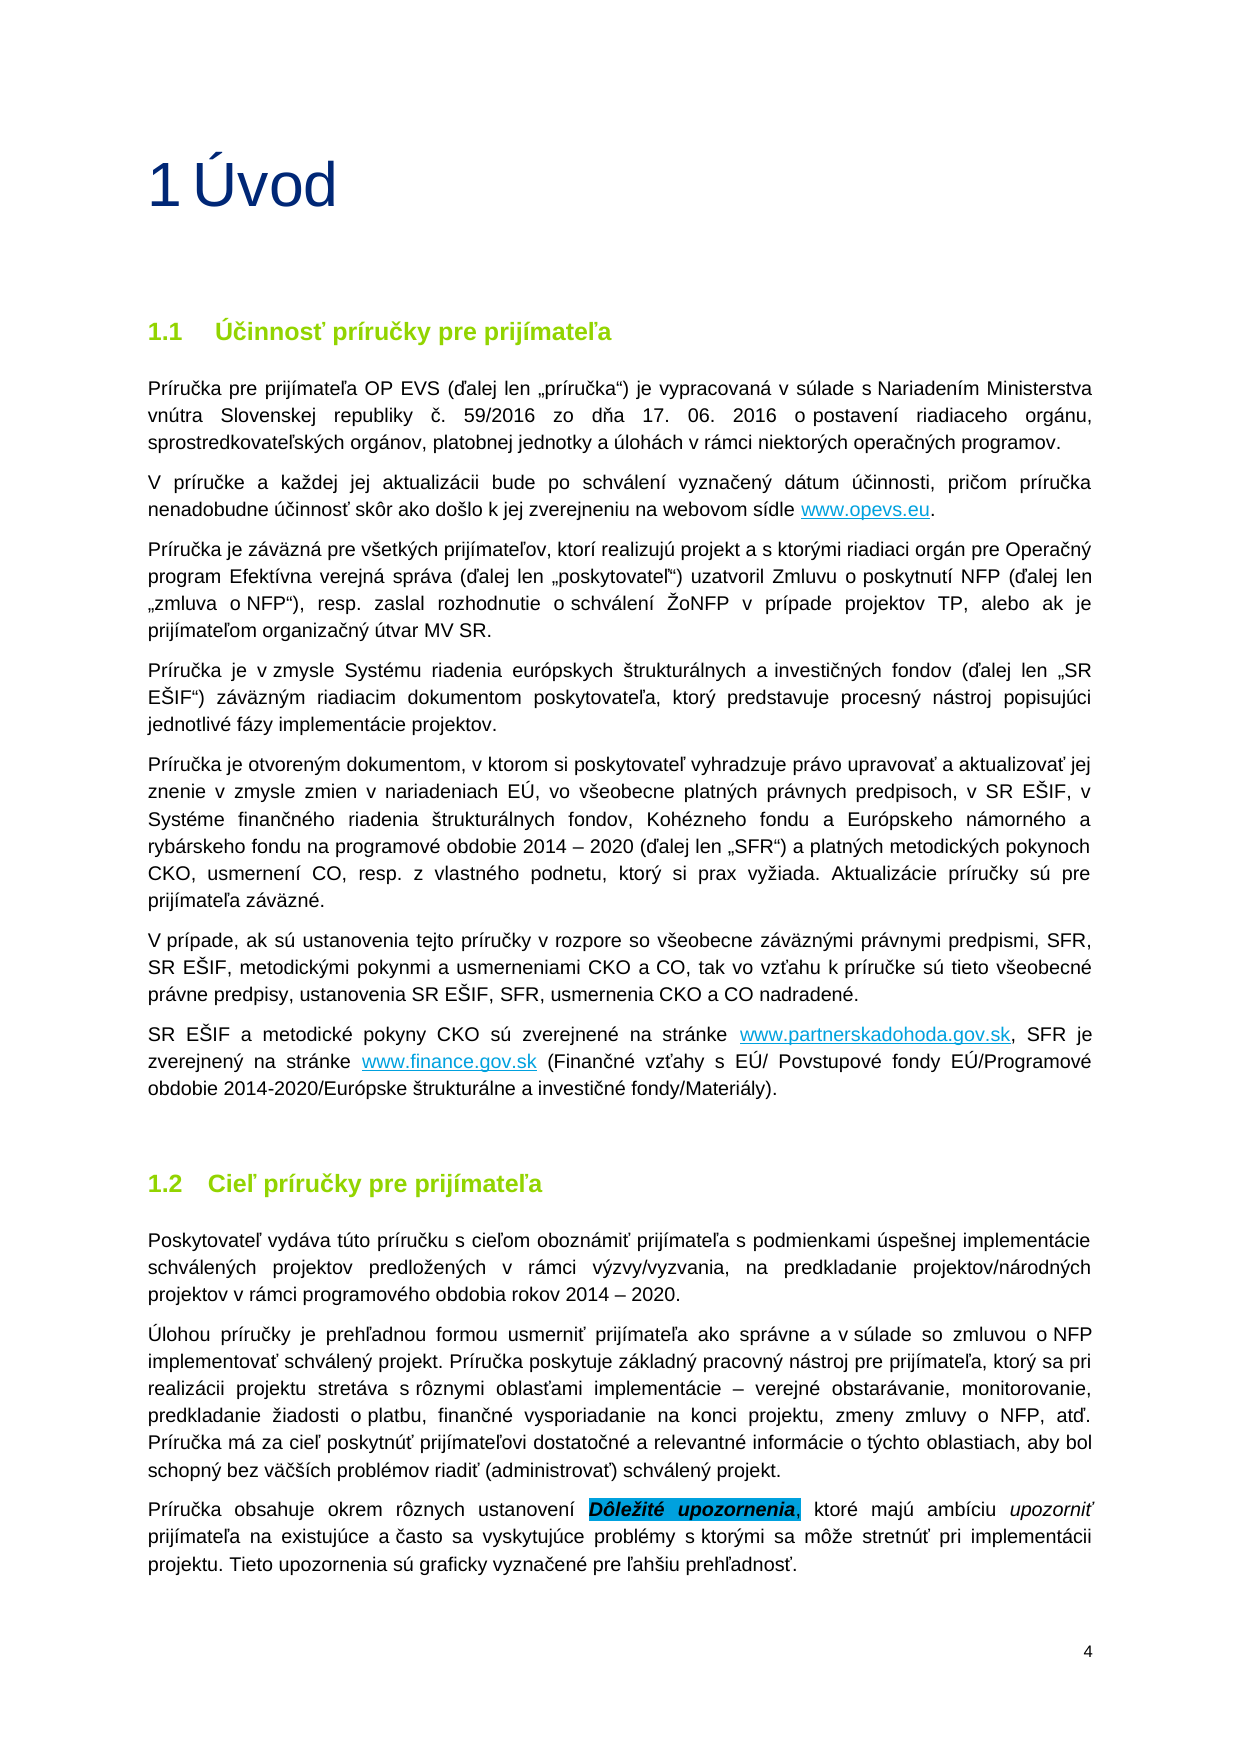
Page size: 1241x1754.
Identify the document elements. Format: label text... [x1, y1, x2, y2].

text SR EŠIF a metodické pokyny CKO sú zverejnené na stránke www.partnerskadohoda.gov.sk, SFR je zverejnený na stránke www.finance.gov.sk (Finančné vzťahy s EÚ/ Povstupové fondy EÚ/Programové obdobie 2014-2020/Európske štrukturálne a investičné fondy/Materiály). [148, 1023, 1092, 1100]
text Príručka je záväzná pre všetkých prijímateľov, ktorí realizujú projekt a s ktorými riadiaci orgán pre Operačný program Efektívna verejná správa (ďalej len „poskytovateľ“) uzatvoril Zmluvu o poskytnutí NFP (ďalej len „zmluva o NFP“), resp. zaslal rozhodnutie o schválení ŽoNFP v prípade projektov TP, alebo ak je prijímateľom organizačný útvar MV SR. [148, 538, 1092, 642]
subtitle Úvod [148, 148, 1092, 219]
subtitle Účinnosť príručky pre prijímateľa [148, 317, 1092, 346]
text Úlohou príručky je prehľadnou formou usmerniť prijímateľa ako správne a v súlade so zmluvou o NFP implementovať schválený projekt. Príručka poskytuje základný pracovný nástroj pre prijímateľa, ktorý sa pri realizácii projektu stretáva s rôznymi oblasťami implementácie – verejné obstarávanie, monitorovanie, predkladanie žiadosti o platbu, finančné vysporiadanie na konci projektu, zmeny zmluvy o NFP, atď. Príručka má za cieľ poskytnúť prijímateľovi dostatočné a relevantné informácie o týchto oblastiach, aby bol schopný bez väčších problémov riadiť (administrovať) schválený projekt. [148, 1322, 1092, 1481]
text Príručka pre prijímateľa OP EVS (ďalej len „príručka“) je vypracovaná v súlade s Nariadením Ministerstva vnútra Slovenskej republiky č. 59/2016 zo dňa 17. 06. 2016 o postavení riadiaceho orgánu, sprostredkovateľských orgánov, platobnej jednotky a úlohách v rámci niektorých operačných programov. [148, 377, 1092, 454]
text Poskytovateľ vydáva túto príručku s cieľom oboznámiť prijímateľa s podmienkami úspešnej implementácie schválených projektov predložených v rámci výzvy/vyzvania, na predkladanie projektov/národných projektov v rámci programového obdobia rokov 2014 – 2020. [148, 1228, 1092, 1306]
text Príručka obsahuje okrem rôznych ustanovení Dôležité upozornenia, ktoré majú ambíciu upozorniť prijímateľa na existujúce a často sa vyskytujúce problémy s ktorými sa môže stretnúť pri implementácii projektu. Tieto upozornenia sú graficky vyznačené pre ľahšiu prehľadnosť. [148, 1498, 1092, 1575]
text Príručka je v zmysle Systému riadenia európskych štrukturálnych a investičných fondov (ďalej len „SR EŠIF“) záväzným riadiacim dokumentom poskytovateľa, ktorý predstavuje procesný nástroj popisujúci jednotlivé fázy implementácie projektov. [148, 659, 1092, 736]
text V príručke a každej jej aktualizácii bude po schválení vyznačený dátum účinnosti, pričom príručka nenadobudne účinnosť skôr ako došlo k jej zverejneniu na webovom sídle www.opevs.eu. [148, 471, 1092, 521]
subtitle Cieľ príručky pre prijímateľa [148, 1169, 1092, 1198]
text Príručka je otvoreným dokumentom, v ktorom si poskytovateľ vyhradzuje právo upravovať a aktualizovať jej znenie v zmysle zmien v nariadeniach EÚ, vo všeobecne platných právnych predpisoch, v SR EŠIF, v Systéme finančného riadenia štrukturálnych fondov, Kohézneho fondu a Európskeho námorného a rybárskeho fondu na programové obdobie 2014 – 2020 (ďalej len „SFR“) a platných metodických pokynoch CKO, usmernení CO, resp. z vlastného podnetu, ktorý si prax vyžiada. Aktualizácie príručky sú pre prijímateľa záväzné. [148, 753, 1092, 912]
text V prípade, ak sú ustanovenia tejto príručky v rozpore so všeobecne záväznými právnymi predpismi, SFR, SR EŠIF, metodickými pokynmi a usmerneniami CKO a CO, tak vo vzťahu k príručke sú tieto všeobecné právne predpisy, ustanovenia SR EŠIF, SFR, usmernenia CKO a CO nadradené. [148, 929, 1092, 1006]
